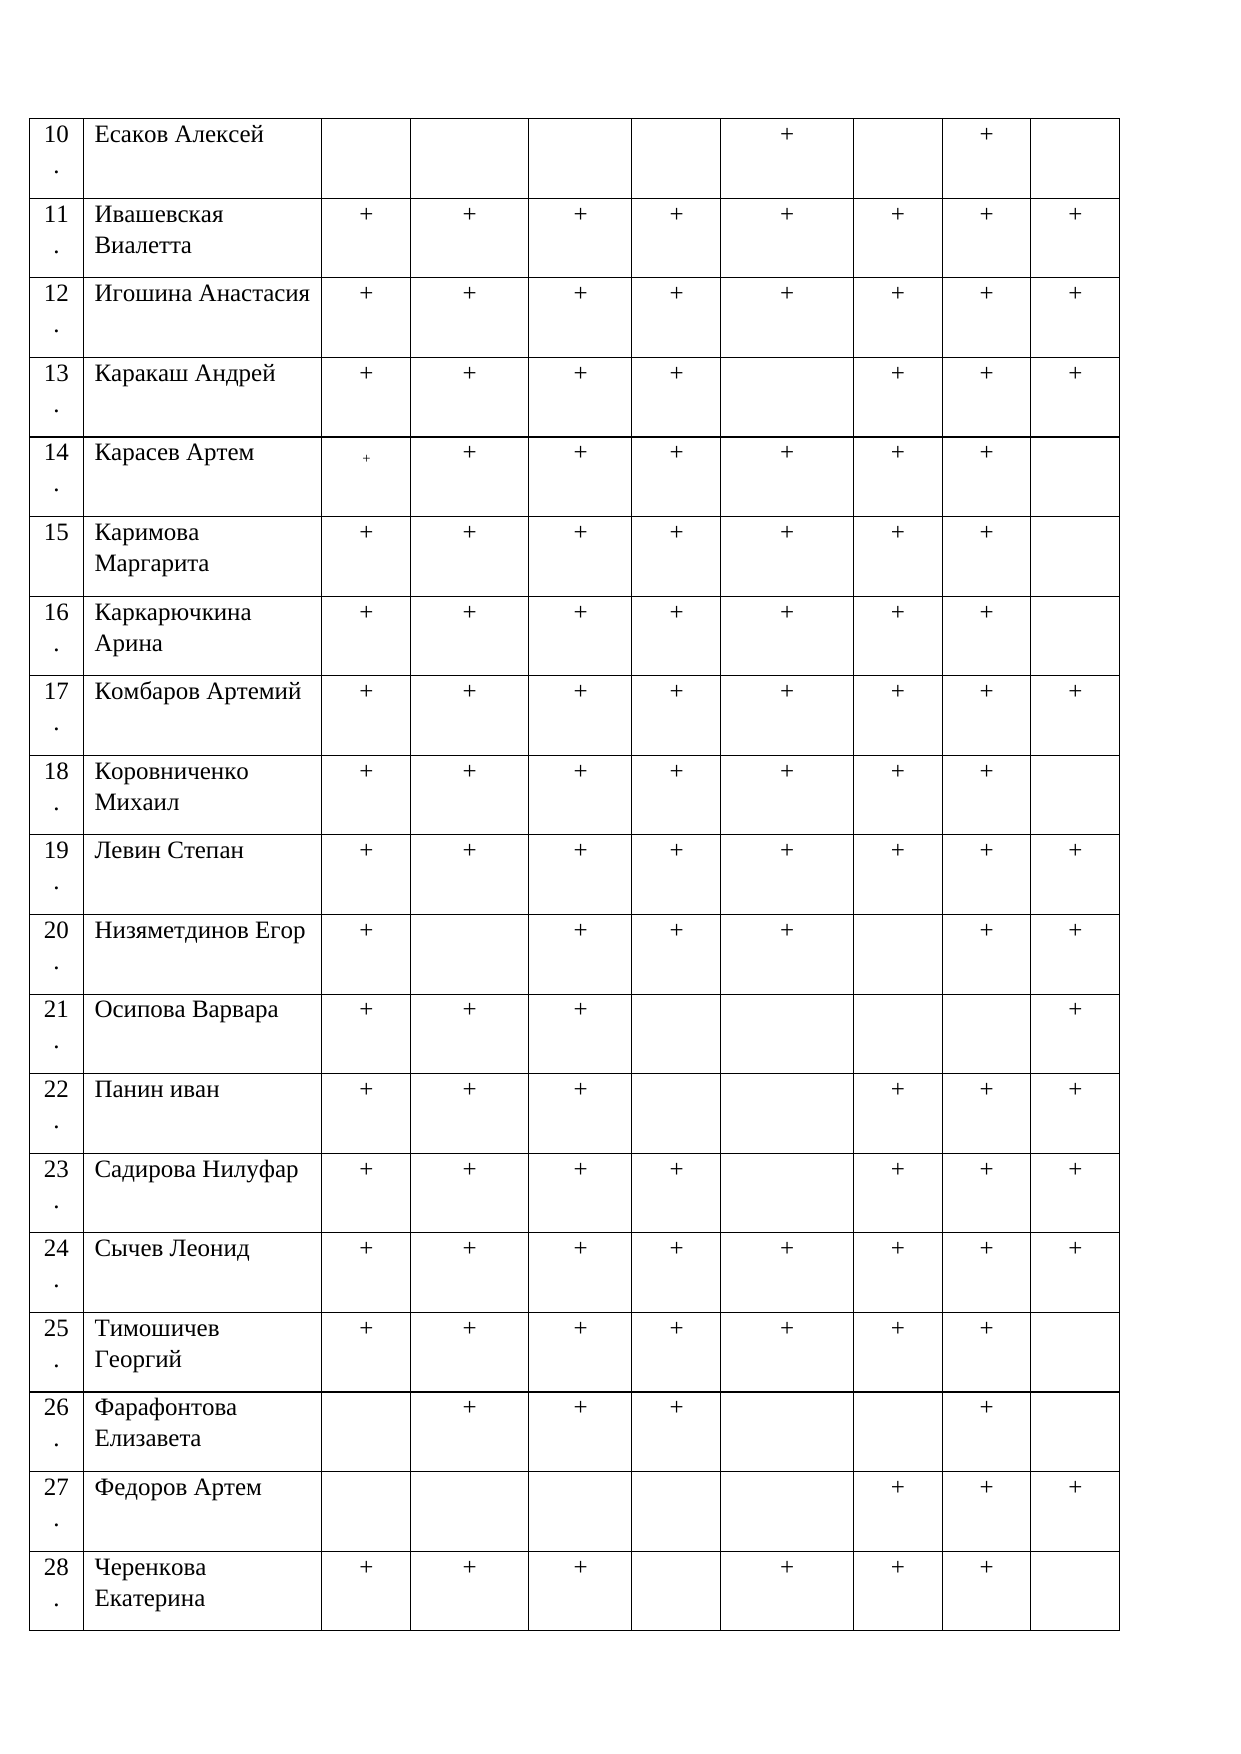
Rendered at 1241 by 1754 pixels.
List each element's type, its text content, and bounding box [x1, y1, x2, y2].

table_cell [632, 1472, 720, 1551]
table_cell + [943, 199, 1030, 277]
table_cell [632, 1074, 720, 1153]
table_cell + [529, 835, 631, 914]
table_cell [411, 119, 528, 198]
table_cell + [943, 278, 1030, 357]
table_cell + [632, 199, 720, 277]
table_cell + [854, 1552, 942, 1630]
table_cell [854, 995, 942, 1073]
table_cell + [322, 199, 410, 277]
table_cell + [854, 358, 942, 436]
table_cell + [1031, 1074, 1119, 1153]
table_cell Низяметдинов Егор [84, 915, 321, 993]
table_cell + [632, 756, 720, 834]
table_cell + [632, 1154, 720, 1232]
table_cell + [1031, 278, 1119, 357]
table_cell 17. [30, 676, 83, 755]
table_cell + [632, 915, 720, 993]
table_cell + [943, 676, 1030, 755]
table_cell [721, 1472, 853, 1551]
table_cell + [411, 756, 528, 834]
table_cell + [721, 119, 853, 198]
table_cell 28. [30, 1552, 83, 1630]
table_cell + [854, 1233, 942, 1312]
table_cell + [529, 438, 631, 516]
table_cell [529, 119, 631, 198]
table_cell + [529, 756, 631, 834]
table_cell + [854, 438, 942, 516]
table_cell [411, 915, 528, 993]
table_cell 16. [30, 597, 83, 675]
table_cell 14. [30, 438, 83, 516]
table_cell + [411, 1074, 528, 1153]
table_cell + [411, 278, 528, 357]
table_cell + [632, 1393, 720, 1471]
table_cell + [411, 1313, 528, 1391]
table_cell + [721, 438, 853, 516]
table_cell + [322, 278, 410, 357]
table_cell Комбаров Артемий [84, 676, 321, 755]
table_cell Осипова Варвара [84, 995, 321, 1073]
table_cell + [854, 597, 942, 675]
table_cell Коровниченко Михаил [84, 756, 321, 834]
table_cell + [411, 676, 528, 755]
table_cell [1031, 597, 1119, 675]
table_cell + [943, 517, 1030, 596]
table_cell + [854, 1313, 942, 1391]
table_cell + [943, 756, 1030, 834]
table_cell + [322, 676, 410, 755]
table_cell [632, 119, 720, 198]
table_cell + [632, 1233, 720, 1312]
table_cell + [854, 676, 942, 755]
table_cell 12. [30, 278, 83, 357]
table_cell Сычев Леонид [84, 1233, 321, 1312]
table_cell [721, 1393, 853, 1471]
table_cell 15 [30, 517, 83, 596]
table_cell Есаков Алексей [84, 119, 321, 198]
table_cell 22. [30, 1074, 83, 1153]
table_cell 24. [30, 1233, 83, 1312]
table_cell + [632, 438, 720, 516]
table_cell + [854, 517, 942, 596]
table_cell + [721, 278, 853, 357]
table_cell [411, 1472, 528, 1551]
table_cell + [322, 517, 410, 596]
table_cell + [322, 1154, 410, 1232]
table_cell + [854, 835, 942, 914]
table_cell [322, 1393, 410, 1471]
table_cell + [529, 676, 631, 755]
table_cell + [411, 1154, 528, 1232]
table_cell [721, 358, 853, 436]
table_cell [529, 1472, 631, 1551]
table_cell + [943, 1552, 1030, 1630]
table_cell [1031, 1552, 1119, 1630]
table_cell + [1031, 676, 1119, 755]
table_cell 18. [30, 756, 83, 834]
table_cell 21. [30, 995, 83, 1073]
table_cell + [943, 1233, 1030, 1312]
table_cell + [529, 1154, 631, 1232]
table_cell + [1031, 835, 1119, 914]
table_cell + [529, 597, 631, 675]
table_cell + [721, 835, 853, 914]
table_cell [1031, 517, 1119, 596]
table_cell Каркарючкина Арина [84, 597, 321, 675]
table_cell + [943, 597, 1030, 675]
table_cell 11. [30, 199, 83, 277]
table_cell + [322, 1233, 410, 1312]
table_cell + [1031, 1154, 1119, 1232]
table_cell 10. [30, 119, 83, 198]
table_cell + [322, 835, 410, 914]
table_cell Игошина Анастасия [84, 278, 321, 357]
table_cell [322, 1472, 410, 1551]
table_cell + [529, 1552, 631, 1630]
table_cell + [411, 199, 528, 277]
table_cell [1031, 438, 1119, 516]
table_cell + [721, 915, 853, 993]
table_cell + [322, 1074, 410, 1153]
table_cell 23. [30, 1154, 83, 1232]
table_cell Ивашевская Виалетта [84, 199, 321, 277]
table_cell + [1031, 915, 1119, 993]
table_cell 27. [30, 1472, 83, 1551]
table_cell + [721, 676, 853, 755]
table_cell + [721, 1313, 853, 1391]
table_cell + [529, 358, 631, 436]
table_cell + [721, 517, 853, 596]
table_cell 13. [30, 358, 83, 436]
table_cell Садирова Нилуфар [84, 1154, 321, 1232]
table_cell Тимошичев Георгий [84, 1313, 321, 1391]
table_cell + [721, 199, 853, 277]
table_cell + [529, 517, 631, 596]
table_cell + [411, 517, 528, 596]
table_cell + [854, 278, 942, 357]
table_cell + [943, 1154, 1030, 1232]
table_cell + [721, 756, 853, 834]
table_cell + [411, 1233, 528, 1312]
table_cell + [322, 1552, 410, 1630]
table_cell [943, 995, 1030, 1073]
table_cell + [1031, 1472, 1119, 1551]
table_cell + [632, 597, 720, 675]
table_cell + [943, 358, 1030, 436]
table_cell + [529, 1393, 631, 1471]
table_cell + [943, 1393, 1030, 1471]
table_cell + [322, 995, 410, 1073]
table_cell + [529, 1313, 631, 1391]
table_cell + [943, 119, 1030, 198]
table_cell + [322, 358, 410, 436]
table_cell + [632, 358, 720, 436]
table_cell + [411, 597, 528, 675]
table_cell + [632, 1313, 720, 1391]
table_cell + [632, 676, 720, 755]
table_cell Фарафонтова Елизавета [84, 1393, 321, 1471]
table_cell + [632, 517, 720, 596]
table_cell Левин Степан [84, 835, 321, 914]
table_cell + [854, 1472, 942, 1551]
table_cell Каримова Маргарита [84, 517, 321, 596]
table_cell [721, 1154, 853, 1232]
table_cell [1031, 1393, 1119, 1471]
table_cell + [529, 995, 631, 1073]
table_cell [322, 119, 410, 198]
table_cell + [411, 438, 528, 516]
table_cell + [411, 1552, 528, 1630]
table_cell + [854, 1154, 942, 1232]
table_cell [1031, 1313, 1119, 1391]
table_cell [632, 1552, 720, 1630]
table_cell + [529, 278, 631, 357]
table_cell + [411, 358, 528, 436]
table_cell + [529, 199, 631, 277]
table_cell + [943, 1313, 1030, 1391]
table_cell 20. [30, 915, 83, 993]
table_cell + [322, 438, 410, 516]
table_cell + [721, 597, 853, 675]
table_cell Каракаш Андрей [84, 358, 321, 436]
table_cell + [632, 278, 720, 357]
table_cell + [1031, 995, 1119, 1073]
table_cell + [632, 835, 720, 914]
table_cell + [529, 1233, 631, 1312]
table_cell + [322, 756, 410, 834]
table_cell [854, 119, 942, 198]
table_cell + [411, 1393, 528, 1471]
table_cell + [1031, 358, 1119, 436]
table_cell + [943, 1472, 1030, 1551]
table_cell [1031, 119, 1119, 198]
table_cell [854, 1393, 942, 1471]
table_cell [1031, 756, 1119, 834]
table_cell [632, 995, 720, 1073]
table_cell + [322, 597, 410, 675]
table_cell + [721, 1552, 853, 1630]
table_cell Панин иван [84, 1074, 321, 1153]
table_cell + [943, 1074, 1030, 1153]
table_cell 26. [30, 1393, 83, 1471]
table_cell + [322, 1313, 410, 1391]
table_cell + [943, 438, 1030, 516]
table_cell + [854, 756, 942, 834]
table_cell + [943, 835, 1030, 914]
table_cell 19. [30, 835, 83, 914]
table_cell + [854, 1074, 942, 1153]
table_cell [854, 915, 942, 993]
table_cell + [411, 995, 528, 1073]
table_cell + [411, 835, 528, 914]
table_cell [721, 1074, 853, 1153]
table_cell + [943, 915, 1030, 993]
table_cell + [322, 915, 410, 993]
table_cell + [1031, 199, 1119, 277]
table_cell Федоров Артем [84, 1472, 321, 1551]
table_cell [721, 995, 853, 1073]
table_cell + [529, 915, 631, 993]
table_cell Карасев Артем [84, 438, 321, 516]
table_cell 25. [30, 1313, 83, 1391]
table_cell + [854, 199, 942, 277]
table_cell + [721, 1233, 853, 1312]
table_cell + [1031, 1233, 1119, 1312]
table_cell + [529, 1074, 631, 1153]
table_cell Черенкова Екатерина [84, 1552, 321, 1630]
